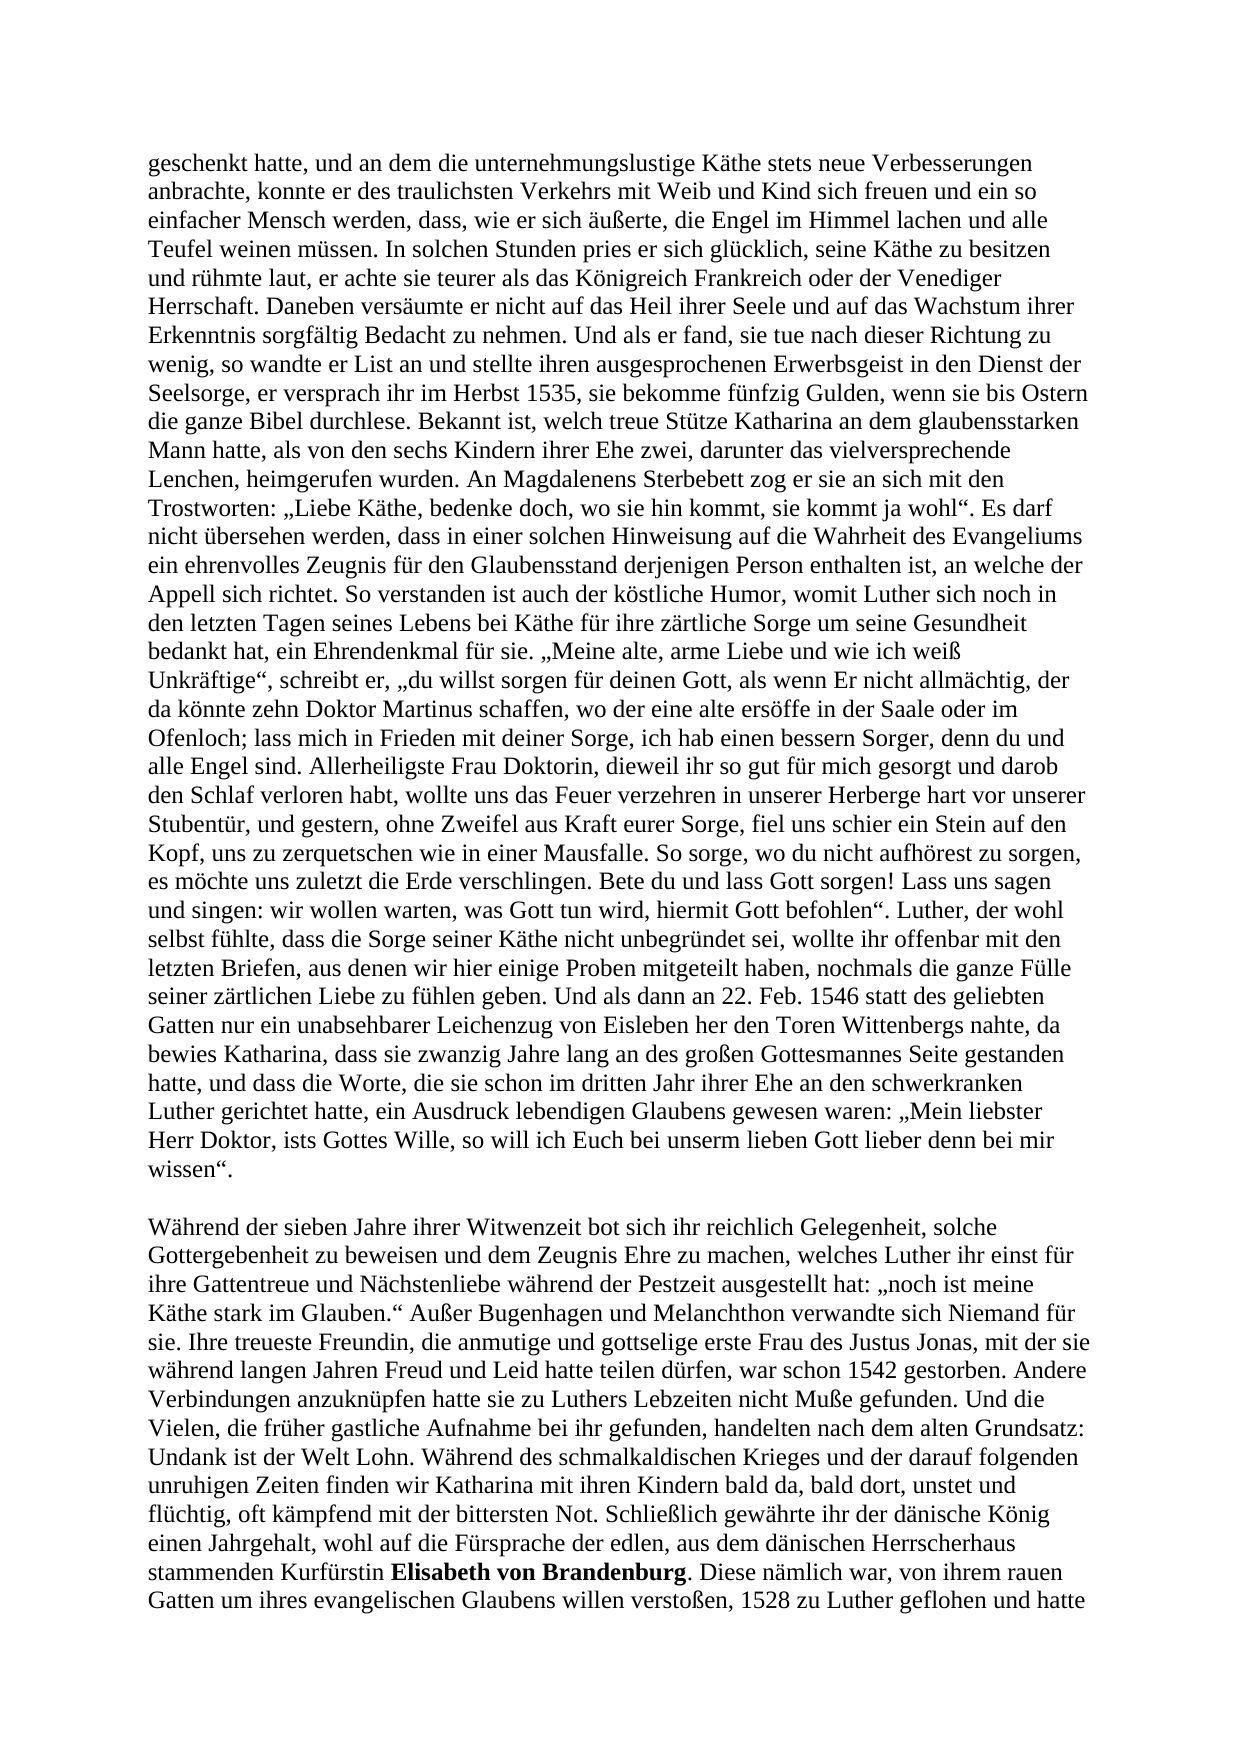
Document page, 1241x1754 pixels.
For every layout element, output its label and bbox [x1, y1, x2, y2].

text [148, 1212, 1093, 1614]
text [148, 148, 1093, 1183]
